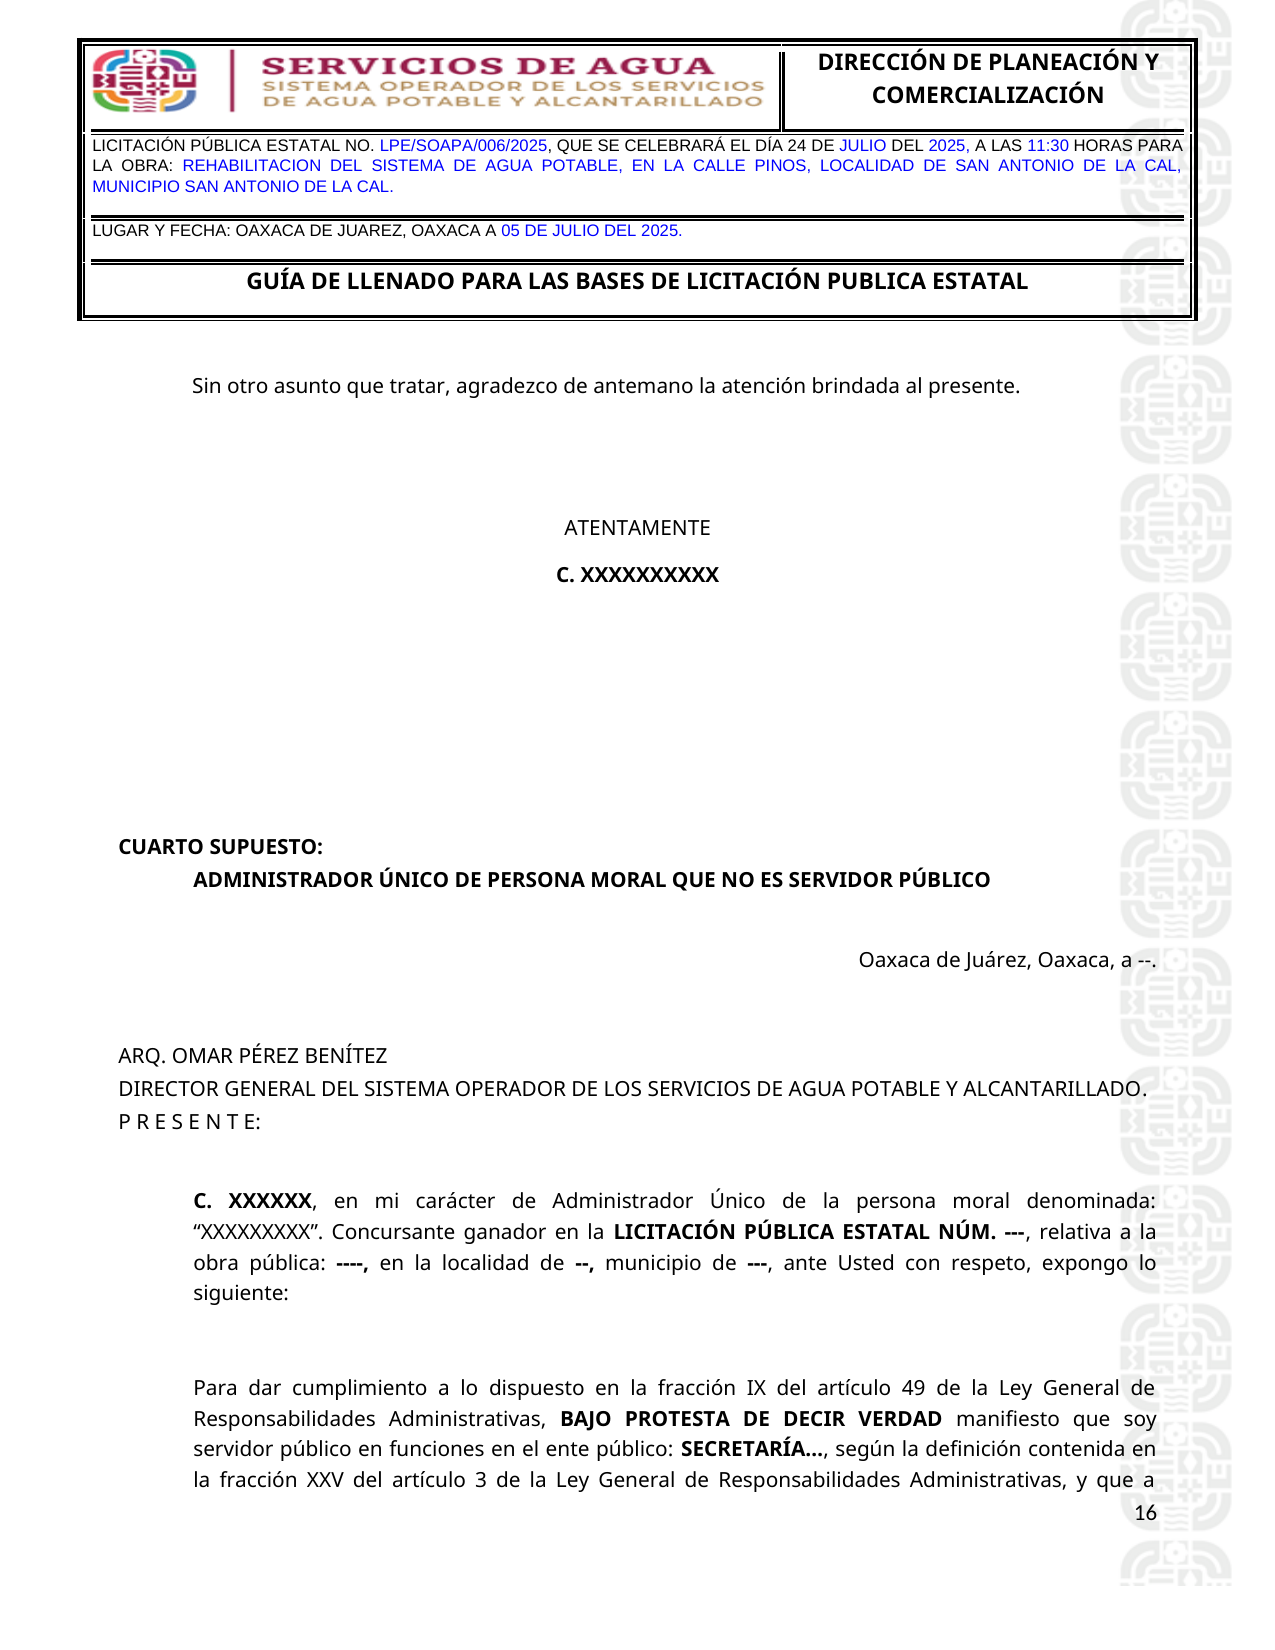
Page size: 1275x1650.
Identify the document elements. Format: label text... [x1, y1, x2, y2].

picture [1105, 42, 1194, 320]
text P R E S E N T E: [118, 1107, 1167, 1135]
text ARQ. OMAR PÉREZ BENÍTEZ [118, 1042, 1167, 1070]
text ATENTAMENTE [118, 513, 1157, 541]
text Sin otro asunto que tratar, agradezco de antemano la atención brindada al presente. [118, 371, 1157, 399]
text Oaxaca de Juárez, Oaxaca, a --. [118, 945, 1157, 973]
text CUARTO SUPUESTO: [118, 832, 1167, 861]
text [193, 1373, 1157, 1493]
picture [1106, 56, 1114, 67]
picture [1105, 0, 1235, 1586]
picture [88, 46, 773, 123]
text C. XXXXXXXXXX [118, 560, 1157, 588]
text ADMINISTRADOR ÚNICO DE PERSONA MORAL QUE NO ES SERVIDOR PÚBLICO [193, 865, 1167, 893]
text DIRECTOR GENERAL DEL SISTEMA OPERADOR DE LOS SERVICIOS DE AGUA POTABLE Y ALCANTARILLADO. [118, 1074, 1167, 1103]
text C. XXXXXX, en mi carácter de Administrador Único de la persona moral denominada: “XXXXXXXXX”. Concursante ganador en la LICITACIÓN PÚBLICA ESTATAL NÚM. ---, relativa a la obra pública: ----, en la localidad de --, municipio de ---, ante Usted con respeto, expongo lo siguiente: [193, 1187, 1157, 1307]
